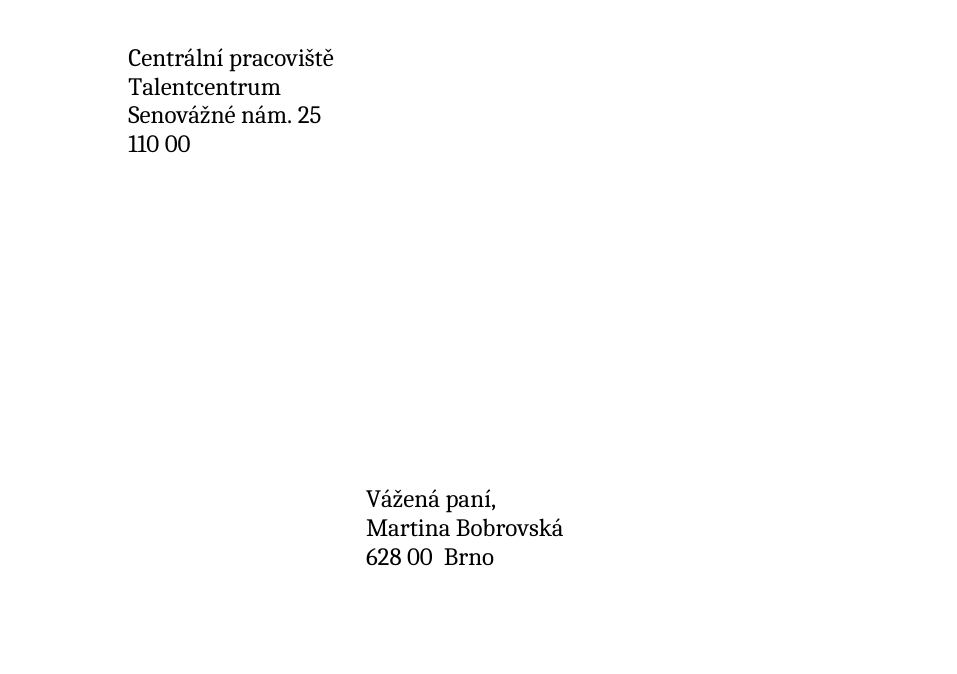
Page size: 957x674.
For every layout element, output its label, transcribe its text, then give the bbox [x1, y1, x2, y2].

text Martina Bobrovská [366, 514, 891, 543]
text Vážená paní, [366, 485, 891, 514]
text 628 00 Brno [366, 543, 891, 571]
